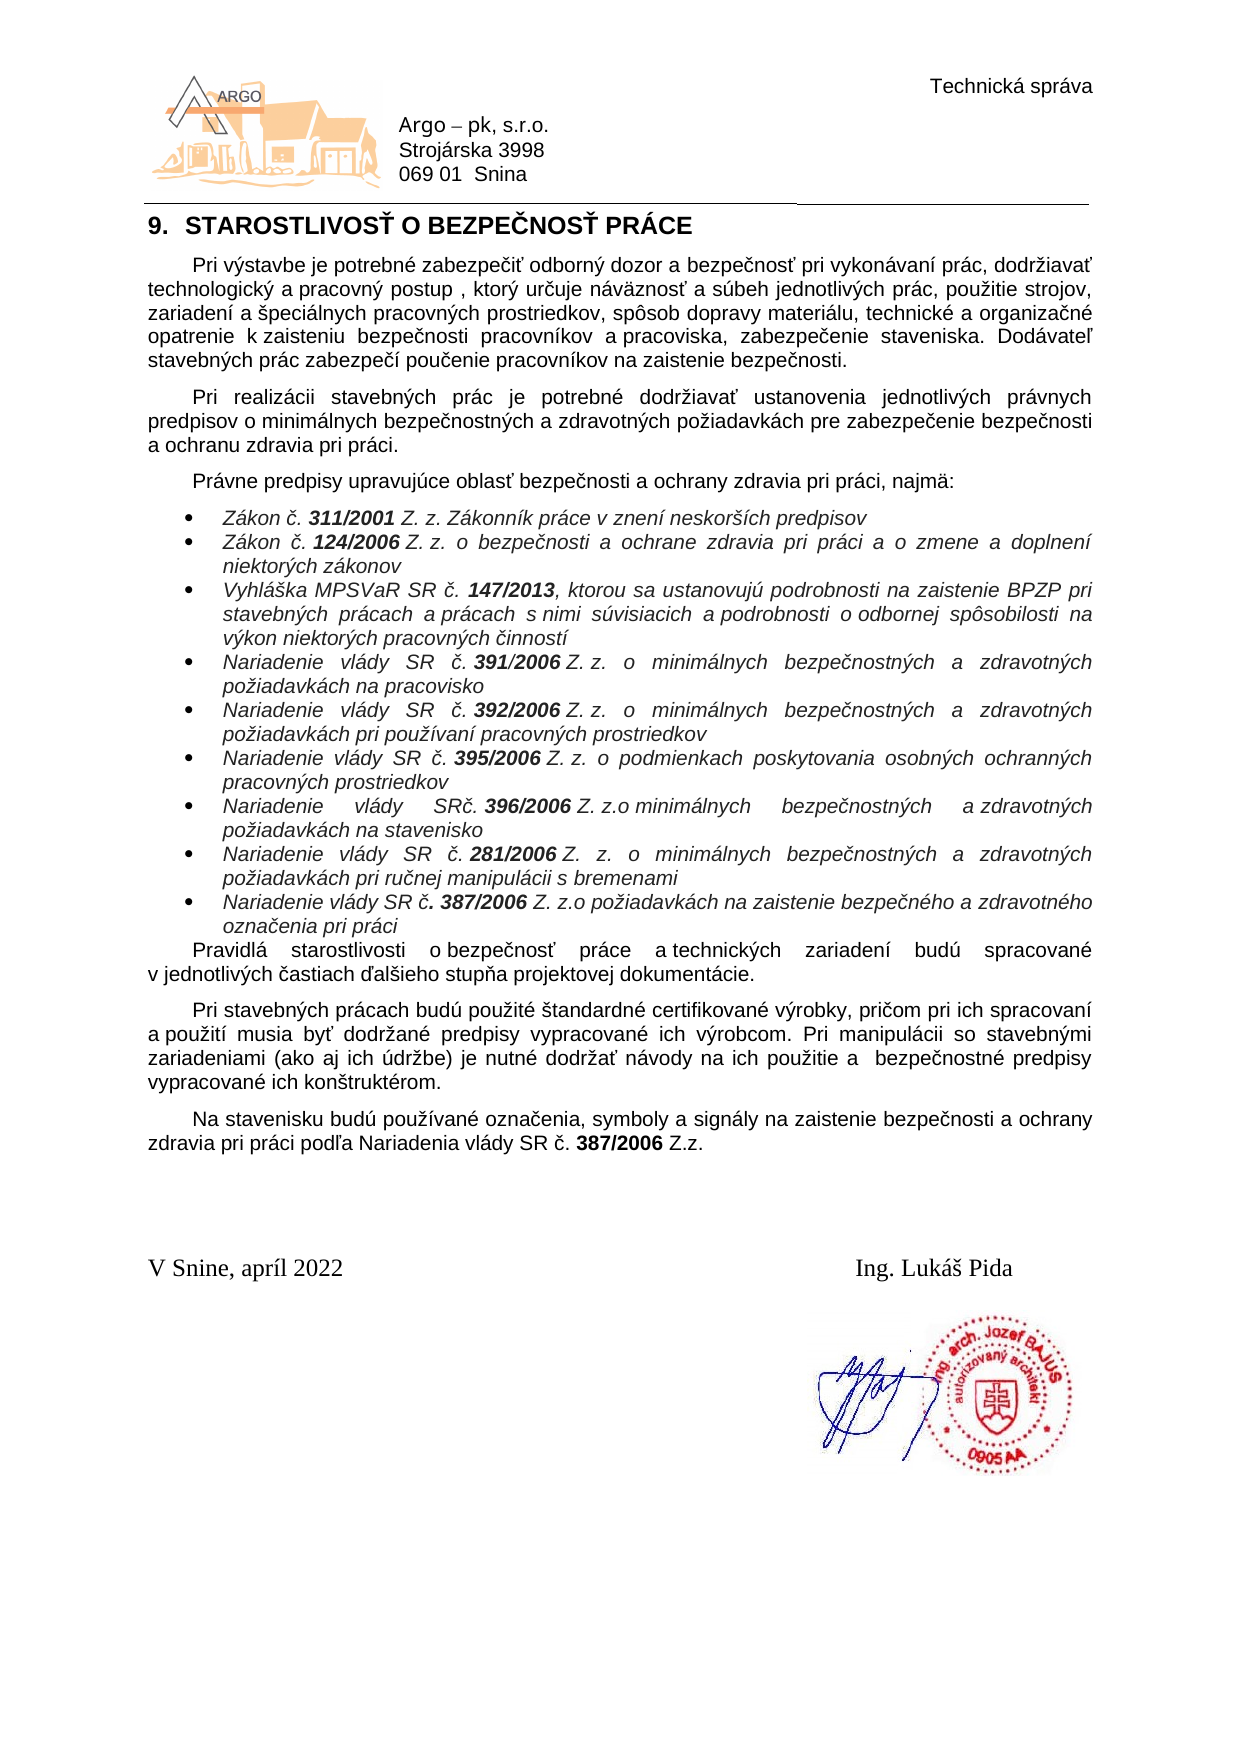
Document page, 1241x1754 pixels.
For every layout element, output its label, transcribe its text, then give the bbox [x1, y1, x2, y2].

text Na stavenisku budú používané označenia, symboly a signály na zaistenie bezpečnosti a ochrany zdravia pri práci podľa Nariadenia vlády SR č. 387/2006 Z.z. [148, 1106, 1093, 1154]
list Vyhláška MPSVaR SR č. 147/2013, ktorou sa ustanovujú podrobnosti na zaistenie BPZP pri stavebných prácach a prácach s nimi súvisiacich a podrobnosti o odbornej spôsobilosti na výkon niektorých pracovných činností [185, 578, 1093, 649]
text V Snine, apríl 2022 Ing. Lukáš Pida [148, 1253, 1093, 1282]
text Pravidlá starostlivosti o bezpečnosť práce a technických zariadení budú spracované v jednotlivých častiach ďalšieho stupňa projektovej dokumentácie. [148, 938, 1093, 986]
list Nariadenie vlády SR č. 395/2006 Z. z. o podmienkach poskytovania osobných ochranných pracovných prostriedkov [185, 746, 1093, 794]
list Zákon č. 124/2006 Z. z. o bezpečnosti a ochrane zdravia pri práci a o zmene a doplnení niektorých zákonov [185, 529, 1093, 578]
text Právne predpisy upravujúce oblasť bezpečnosti a ochrany zdravia pri práci, najmä: [148, 469, 1093, 493]
text STAROSTLIVOSŤ O BEZPEČNOSŤ PRÁCE [148, 211, 1093, 240]
text Pri výstavbe je potrebné zabezpečiť odborný dozor a bezpečnosť pri vykonávaní prác, dodržiavať technologický a pracovný postup , ktorý určuje náväznosť a súbeh jednotlivých prác, použitie strojov, zariadení a špeciálnych pracovných prostriedkov, spôsob dopravy materiálu, technické a organizačné opatrenie k zaisteniu bezpečnosti pracovníkov a pracoviska, zabezpečenie staveniska. Dodávateľ stavebných prác zabezpečí poučenie pracovníkov na zaistenie bezpečnosti. [148, 252, 1093, 372]
picture [807, 1310, 1093, 1476]
text Pri realizácii stavebných prác je potrebné dodržiavať ustanovenia jednotlivých právnych predpisov o minimálnych bezpečnostných a zdravotných požiadavkách pre zabezpečenie bezpečnosti a ochranu zdravia pri práci. [148, 385, 1093, 457]
list Nariadenie vlády SR č. 392/2006 Z. z. o minimálnych bezpečnostných a zdravotných požiadavkách pri používaní pracovných prostriedkov [185, 698, 1093, 746]
list Nariadenie vlády SRč. 396/2006 Z. z.o minimálnych bezpečnostných a zdravotných požiadavkách na stavenisko [185, 794, 1093, 842]
list Nariadenie vlády SR č. 281/2006 Z. z. o minimálnych bezpečnostných a zdravotných požiadavkách pri ručnej manipulácii s bremenami [185, 842, 1093, 890]
list Nariadenie vlády SR č. 391/2006 Z. z. o minimálnych bezpečnostných a zdravotných požiadavkách na pracovisko [185, 649, 1093, 698]
list Zákon č. 311/2001 Z. z. Zákonník práce v znení neskorších predpisov [185, 506, 1093, 529]
picture [150, 70, 385, 201]
list Nariadenie vlády SR č. 387/2006 Z. z.o požiadavkách na zaistenie bezpečného a zdravotného označenia pri práci [185, 890, 1093, 938]
text Pri stavebných prácach budú použité štandardné certifikované výrobky, pričom pri ich spracovaní a použití musia byť dodržané predpisy vypracované ich výrobcom. Pri manipulácii so stavebnými zariadeniami (ako aj ich údržbe) je nutné dodržať návody na ich použitie a bezpečnostné predpisy vypracované ich konštruktérom. [148, 998, 1093, 1094]
